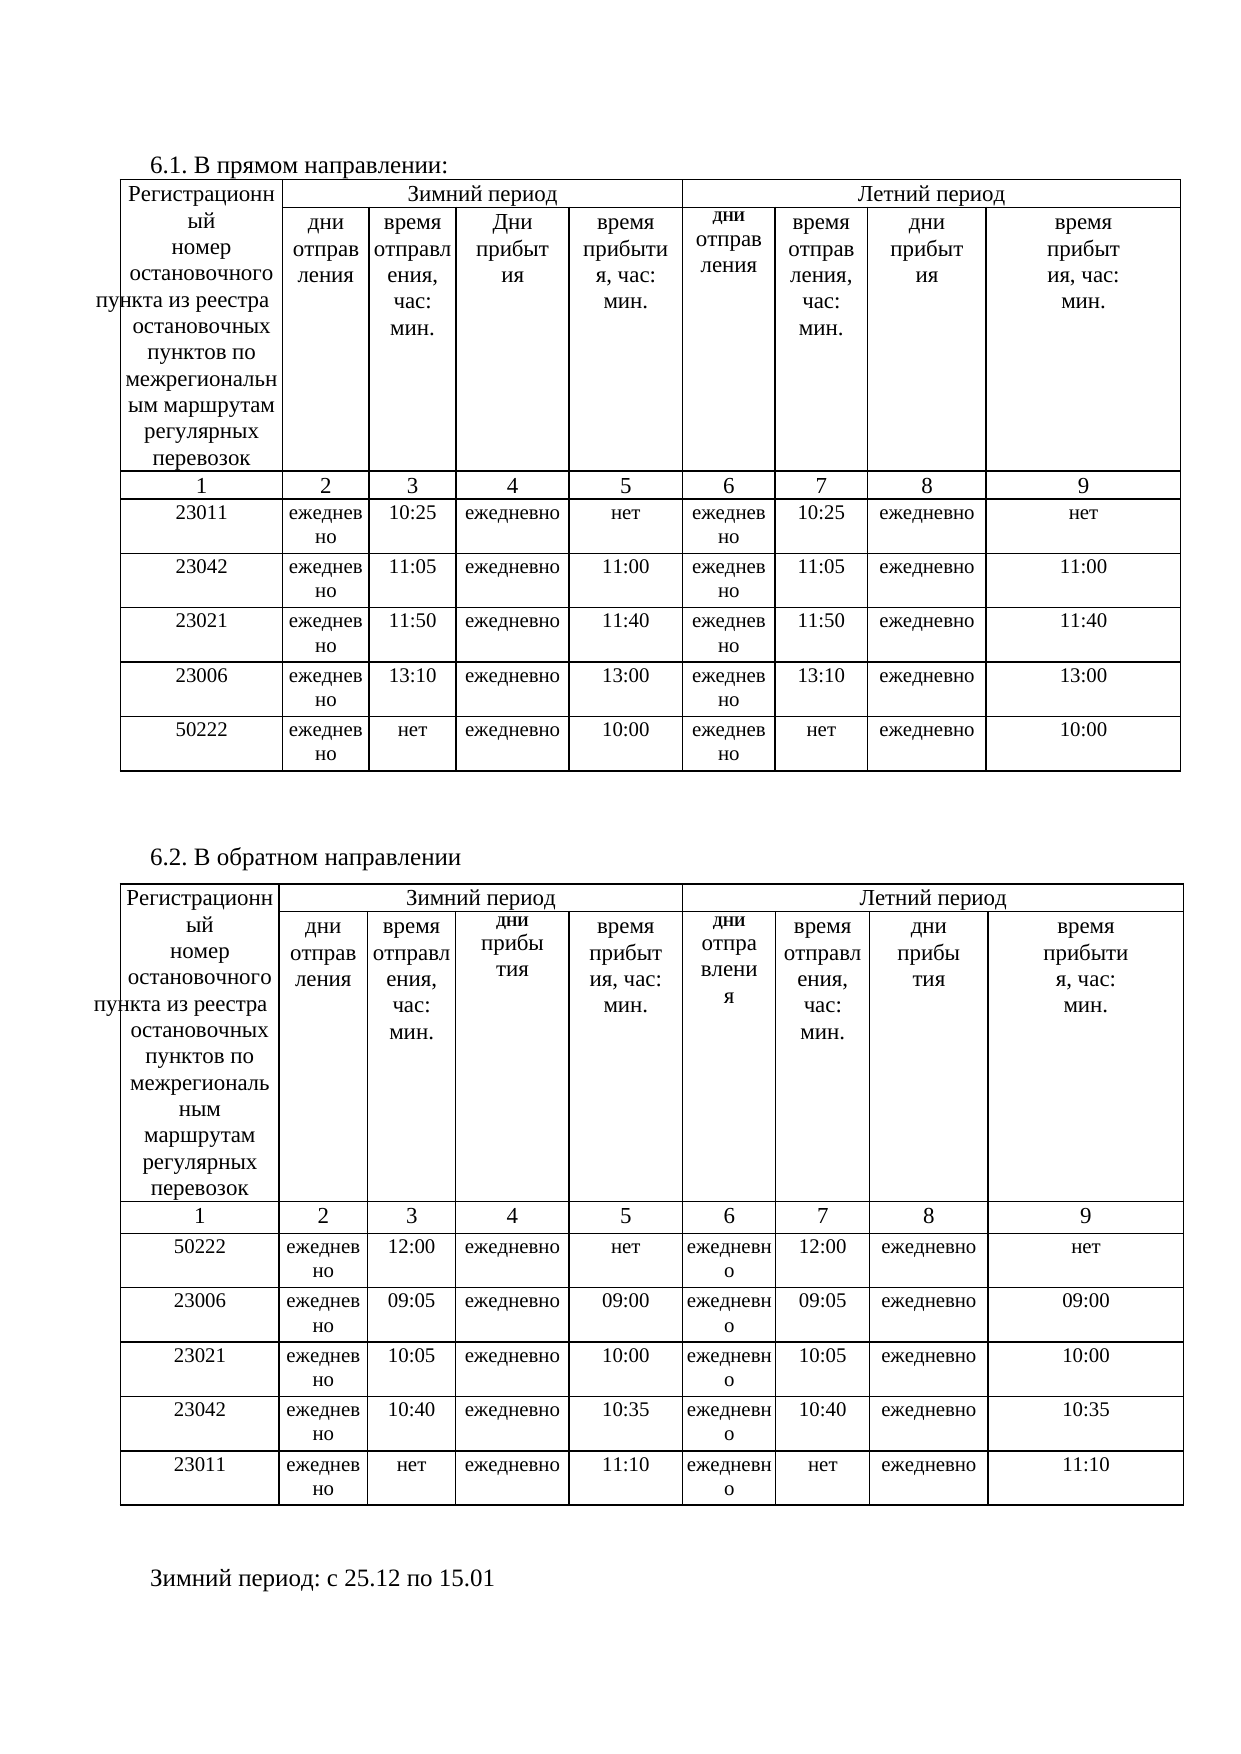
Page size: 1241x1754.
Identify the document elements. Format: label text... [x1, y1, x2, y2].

table_cell ежедневно [456, 1288, 568, 1341]
table_cell ежедневно [283, 717, 368, 770]
table_cell 11:00 [570, 554, 682, 607]
table_cell время отправ ления, час: мин. [776, 208, 867, 470]
table_cell ежедневно [280, 1452, 367, 1504]
table_cell 10:00 [989, 1343, 1183, 1396]
table_header Летний период [683, 180, 1180, 207]
table_cell ежедневно [283, 554, 368, 607]
table_header Зимний период [280, 885, 682, 911]
table_cell 12:00 [368, 1234, 455, 1287]
table_cell 13:10 [370, 663, 455, 716]
table_header Регистрационный номер остановочного пункта из реестра остановочных пунктов по межрегиональным маршрутам регулярных перевозок [121, 180, 282, 470]
table_cell ежедневно [870, 1343, 987, 1396]
table_cell 9 [989, 1202, 1183, 1232]
table_cell 7 [776, 1202, 869, 1232]
table_cell ежедневно [283, 663, 368, 716]
table_cell время отправл ения, час: мин. [776, 912, 869, 1201]
table_cell 3 [368, 1202, 455, 1232]
table_cell 50222 [121, 717, 282, 770]
table_cell 4 [457, 472, 568, 498]
table_cell 13:00 [987, 663, 1180, 716]
table_header Регистрационный номер остановочного пункта из реестра остановочных пунктов по межрегиональным маршрутам регулярных перевозок [121, 885, 278, 1201]
table_cell ежедневно [457, 663, 568, 716]
table_cell ежедневно [683, 1343, 775, 1396]
table_cell время прибыт ия, час: мин. [987, 208, 1180, 470]
table_cell 2 [283, 472, 368, 498]
table_cell ежедневно [456, 1397, 568, 1450]
table_cell ежедневно [868, 500, 985, 552]
table_cell ежедневно [456, 1343, 568, 1396]
table_cell ДНИ отправ ления [683, 208, 774, 470]
table_header Зимний период [283, 180, 682, 207]
table_cell ежедневно [280, 1288, 367, 1341]
table_cell нет [776, 717, 867, 770]
table_cell 10:00 [987, 717, 1180, 770]
table_cell 13:00 [570, 663, 682, 716]
table_cell 23021 [121, 608, 282, 661]
table_cell 8 [870, 1202, 987, 1232]
table_cell ежедневно [457, 608, 568, 661]
table_cell 10:00 [570, 1343, 682, 1396]
table_cell 13:10 [776, 663, 867, 716]
table_cell ежедневно [683, 500, 774, 552]
table_header Летний период [683, 885, 1183, 911]
table_cell 1 [121, 1202, 278, 1232]
table_cell нет [989, 1234, 1183, 1287]
table_cell 7 [776, 472, 867, 498]
table_cell время прибыт ия, час: мин. [570, 912, 682, 1201]
table_cell 50222 [121, 1234, 278, 1287]
text 6.2. В обратном направлении [150, 842, 1090, 870]
table_cell ежедневно [870, 1288, 987, 1341]
table_cell 10:40 [368, 1397, 455, 1450]
table_cell 23006 [121, 1288, 278, 1341]
table_cell ежедневно [457, 500, 568, 552]
table_cell 10:40 [776, 1397, 869, 1450]
table_cell 23011 [121, 500, 282, 552]
table_cell нет [368, 1452, 455, 1504]
table_cell 3 [370, 472, 455, 498]
text Зимний период: с 25.12 по 15.01 [150, 1563, 1090, 1592]
table_cell ДНИ отпра влени я [683, 912, 775, 1201]
table_cell нет [776, 1452, 869, 1504]
table_cell 09:00 [570, 1288, 682, 1341]
table_cell 11:40 [987, 608, 1180, 661]
table_cell ежедневно [683, 1288, 775, 1341]
table_cell 10:05 [776, 1343, 869, 1396]
table_cell ежедневно [870, 1397, 987, 1450]
table_cell 11:10 [570, 1452, 682, 1504]
table_cell ежедневно [683, 1452, 775, 1504]
table_cell нет [570, 1234, 682, 1287]
table_cell 10:00 [570, 717, 682, 770]
table_cell ежедневно [280, 1397, 367, 1450]
table_cell ежедневно [683, 554, 774, 607]
table_cell дни отправ ления [280, 912, 367, 1201]
table_cell 11:50 [776, 608, 867, 661]
table_cell ежедневно [283, 608, 368, 661]
table_cell 12:00 [776, 1234, 869, 1287]
table_cell время отправл ения, час: мин. [368, 912, 455, 1201]
table_cell 23006 [121, 663, 282, 716]
table_cell дни прибыт ия [868, 208, 985, 470]
table_cell 10:35 [989, 1397, 1183, 1450]
table_cell ежедневно [683, 1397, 775, 1450]
table_cell 11:05 [370, 554, 455, 607]
table_cell 11:00 [987, 554, 1180, 607]
table_cell ежедневно [683, 1234, 775, 1287]
table_cell 23042 [121, 554, 282, 607]
table_cell 6 [683, 472, 774, 498]
table_cell ежедневно [868, 663, 985, 716]
table_cell 11:10 [989, 1452, 1183, 1504]
table_cell дни прибы тия [870, 912, 987, 1201]
table_cell ежедневно [280, 1343, 367, 1396]
table_cell 09:05 [776, 1288, 869, 1341]
table_cell 10:35 [570, 1397, 682, 1450]
table_cell Дни прибыт ия [457, 208, 568, 470]
table_cell ежедневно [868, 554, 985, 607]
table_cell 09:05 [368, 1288, 455, 1341]
table_cell 1 [121, 472, 282, 498]
table_cell ежедневно [456, 1452, 568, 1504]
table_cell ежедневно [868, 717, 985, 770]
table_cell время прибыти я, час: мин. [570, 208, 682, 470]
table_cell 10:05 [368, 1343, 455, 1396]
table_cell ежедневно [870, 1452, 987, 1504]
table_cell ДНИ прибы тия [456, 912, 568, 1201]
table_cell 9 [987, 472, 1180, 498]
table_cell ежедневно [457, 717, 568, 770]
text 6.1. В прямом направлении: [150, 150, 1090, 179]
table_cell 6 [683, 1202, 775, 1232]
table_cell 09:00 [989, 1288, 1183, 1341]
table_cell ежедневно [457, 554, 568, 607]
table_cell ежедневно [683, 717, 774, 770]
table_cell 11:05 [776, 554, 867, 607]
table_cell ежедневно [870, 1234, 987, 1287]
table_cell ежедневно [283, 500, 368, 552]
table_cell время отправл ения, час: мин. [370, 208, 455, 470]
table_cell ежедневно [456, 1234, 568, 1287]
table_cell 23011 [121, 1452, 278, 1504]
table_cell 5 [570, 472, 682, 498]
table_cell ежедневно [683, 608, 774, 661]
table_cell 11:50 [370, 608, 455, 661]
table_cell нет [570, 500, 682, 552]
table_cell дни отправ ления [283, 208, 368, 470]
table_cell 10:25 [776, 500, 867, 552]
table_cell нет [987, 500, 1180, 552]
table_cell время прибыти я, час: мин. [989, 912, 1183, 1201]
table_cell нет [370, 717, 455, 770]
table_cell 4 [456, 1202, 568, 1232]
table_cell 2 [280, 1202, 367, 1232]
table_cell 11:40 [570, 608, 682, 661]
table_cell 5 [570, 1202, 682, 1232]
table_cell 8 [868, 472, 985, 498]
table_cell ежедневно [280, 1234, 367, 1287]
table_cell 10:25 [370, 500, 455, 552]
table_cell ежедневно [868, 608, 985, 661]
table_cell 23021 [121, 1343, 278, 1396]
table_cell 23042 [121, 1397, 278, 1450]
table_cell ежедневно [683, 663, 774, 716]
